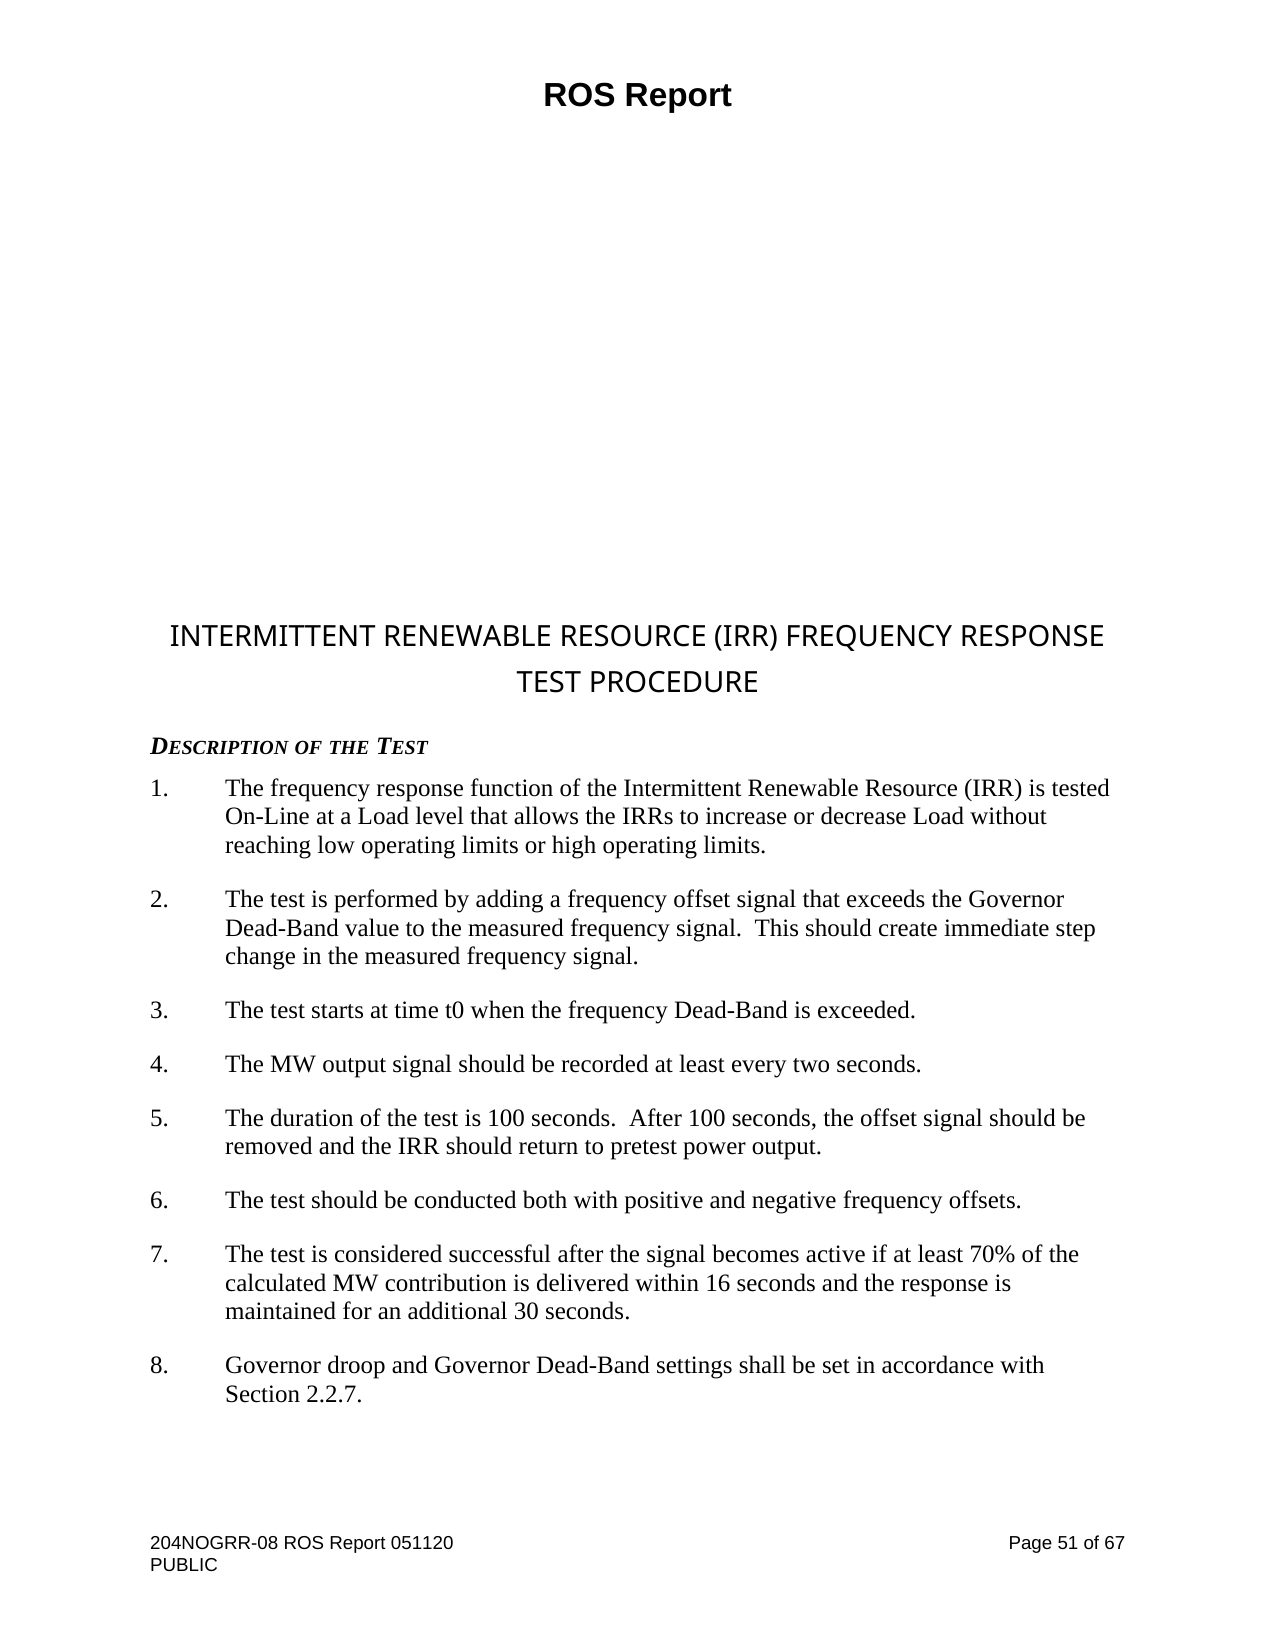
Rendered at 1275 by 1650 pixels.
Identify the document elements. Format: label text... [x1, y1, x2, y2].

text 7. The test is considered successful after the signal becomes active if at least 70% of the calculated MW contribution is delivered within 16 seconds and the response is maintained for an additional 30 seconds. [150, 1239, 1125, 1325]
text 5. The duration of the test is 100 seconds. After 100 seconds, the offset signal should be removed and the IRR should return to pretest power output. [150, 1103, 1125, 1160]
text 3. The test starts at time t0 when the frequency Dead-Band is exceeded. [150, 995, 1125, 1024]
text 4. The MW output signal should be recorded at least every two seconds. [150, 1049, 1125, 1078]
text 2. The test is performed by adding a frequency offset signal that exceeds the Governor Dead-Band value to the measured frequency signal. This should create immediate step change in the measured frequency signal. [150, 884, 1125, 970]
text 6. The test should be conducted both with positive and negative frequency offsets. [150, 1185, 1125, 1214]
text 8. Governor droop and Governor Dead-Band settings shall be set in accordance with Section 2.2.7. [150, 1350, 1125, 1408]
text Description of the Test [150, 731, 1125, 760]
text 1. The frequency response function of the Intermittent Renewable Resource (IRR) is tested On-Line at a Load level that allows the IRRs to increase or decrease Load without reaching low operating limits or high operating limits. [150, 773, 1125, 859]
text Intermittent renewable resource (IRR) Frequency Response Test Procedure [150, 615, 1125, 701]
